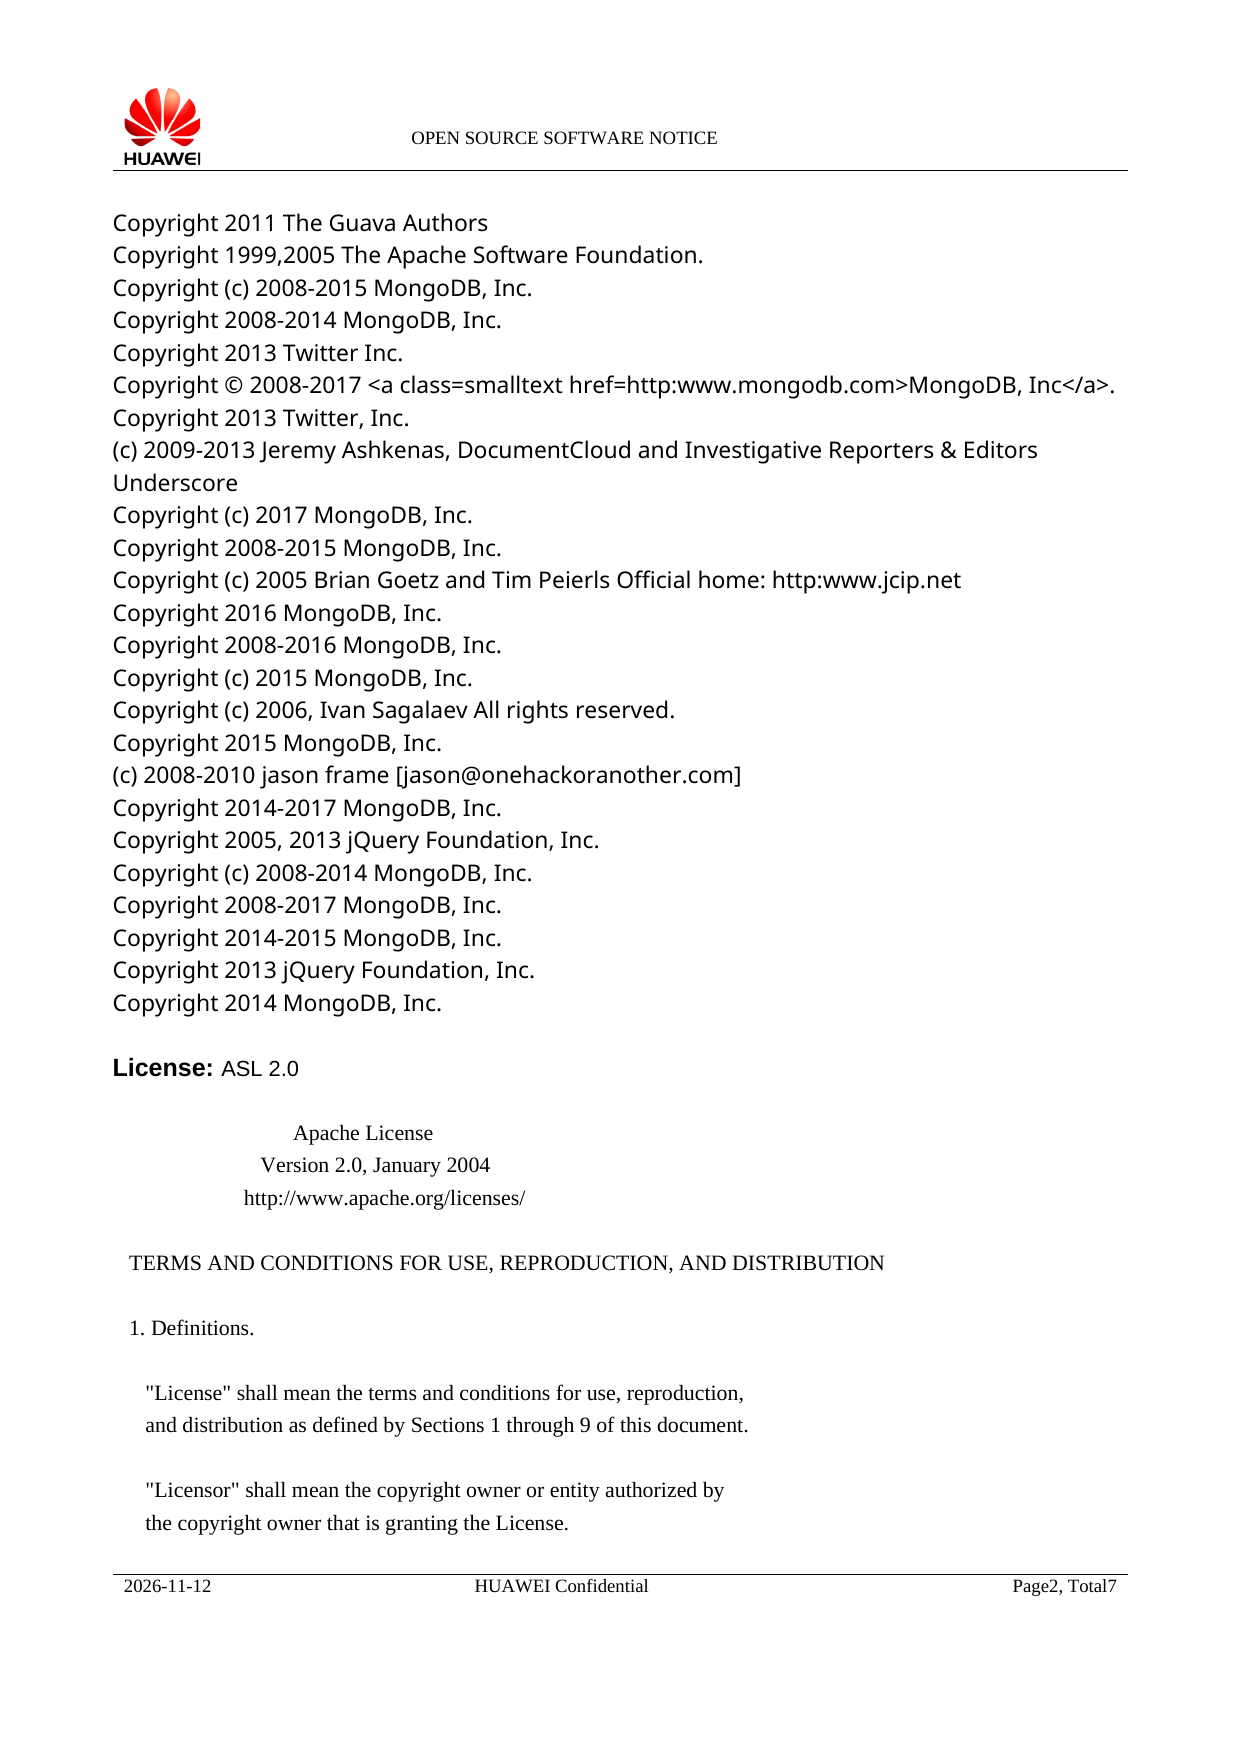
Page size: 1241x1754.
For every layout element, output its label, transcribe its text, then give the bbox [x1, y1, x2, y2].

text License: ASL 2.0 [112, 1051, 1128, 1084]
picture [124, 88, 201, 165]
